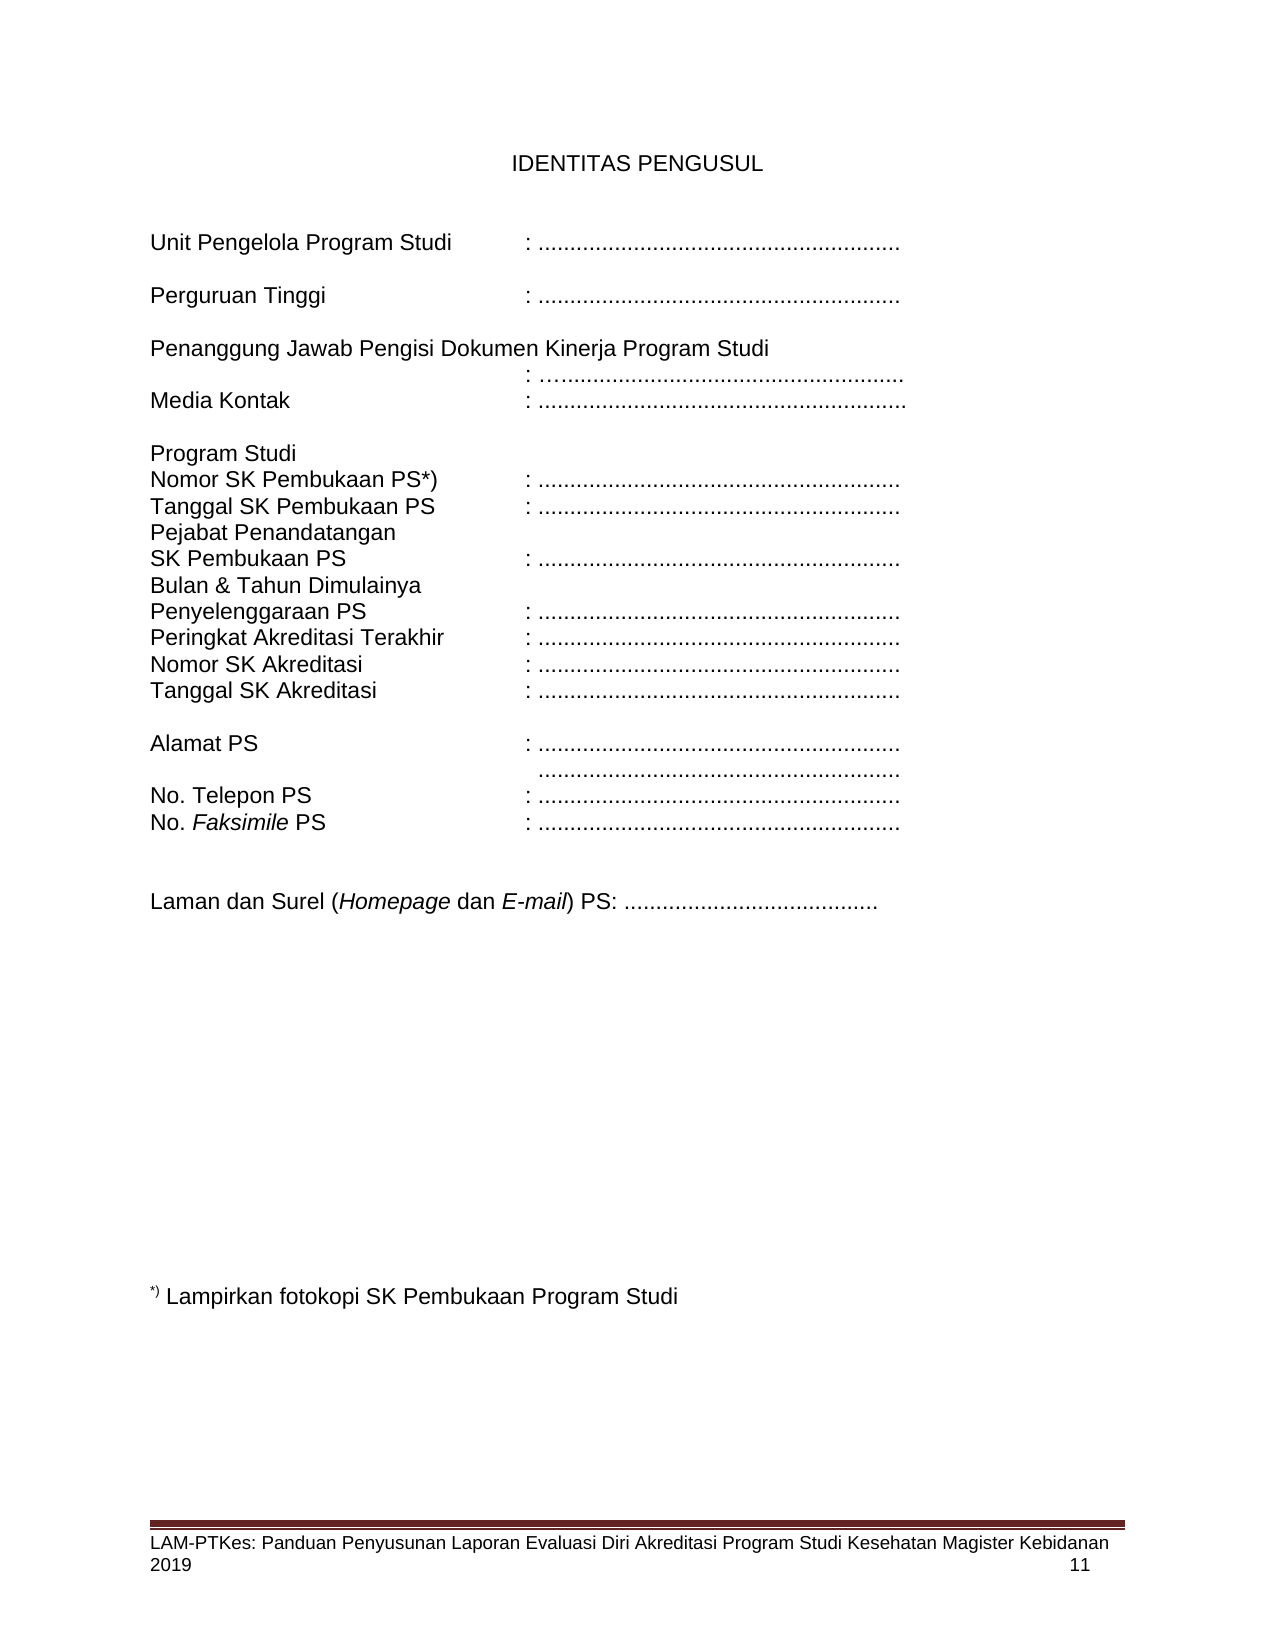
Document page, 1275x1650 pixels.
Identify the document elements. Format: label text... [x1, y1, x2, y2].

text Nomor SK Akreditasi : ......................................................... [150, 651, 1125, 677]
text Pejabat Penandatangan [150, 519, 1125, 545]
text Penyelenggaraan PS : ......................................................... [150, 598, 1125, 624]
text ......................................................... [150, 756, 1125, 782]
text Peringkat Akreditasi Terakhir : ......................................................... [150, 624, 1125, 651]
text Laman dan Surel (Homepage dan E-mail) PS: ........................................ [150, 888, 1125, 914]
text Unit Pengelola Program Studi : ......................................................... [150, 229, 1125, 255]
text Tanggal SK Pembukaan PS : ......................................................... [150, 493, 1125, 519]
text Program Studi [150, 440, 1125, 466]
text Perguruan Tinggi : ......................................................... [150, 282, 1125, 308]
text Bulan & Tahun Dimulainya [150, 572, 1125, 598]
text SK Pembukaan PS : ......................................................... [150, 545, 1125, 572]
text Nomor SK Pembukaan PS*) : ......................................................... [150, 466, 1125, 493]
text Penanggung Jawab Pengisi Dokumen Kinerja Program Studi [150, 334, 1125, 361]
text Alamat PS : ......................................................... [150, 730, 1125, 756]
text No. Faksimile PS : ......................................................... [150, 809, 1125, 835]
text IDENTITAS PENGUSUL [150, 150, 1125, 176]
text No. Telepon PS : ......................................................... [150, 782, 1125, 809]
text Tanggal SK Akreditasi : ......................................................... [150, 677, 1125, 703]
text : …...................................................... [150, 361, 1125, 387]
text *) Lampirkan fotokopi SK Pembukaan Program Studi [150, 1283, 1125, 1309]
text Media Kontak : .......................................................... [150, 387, 1125, 413]
